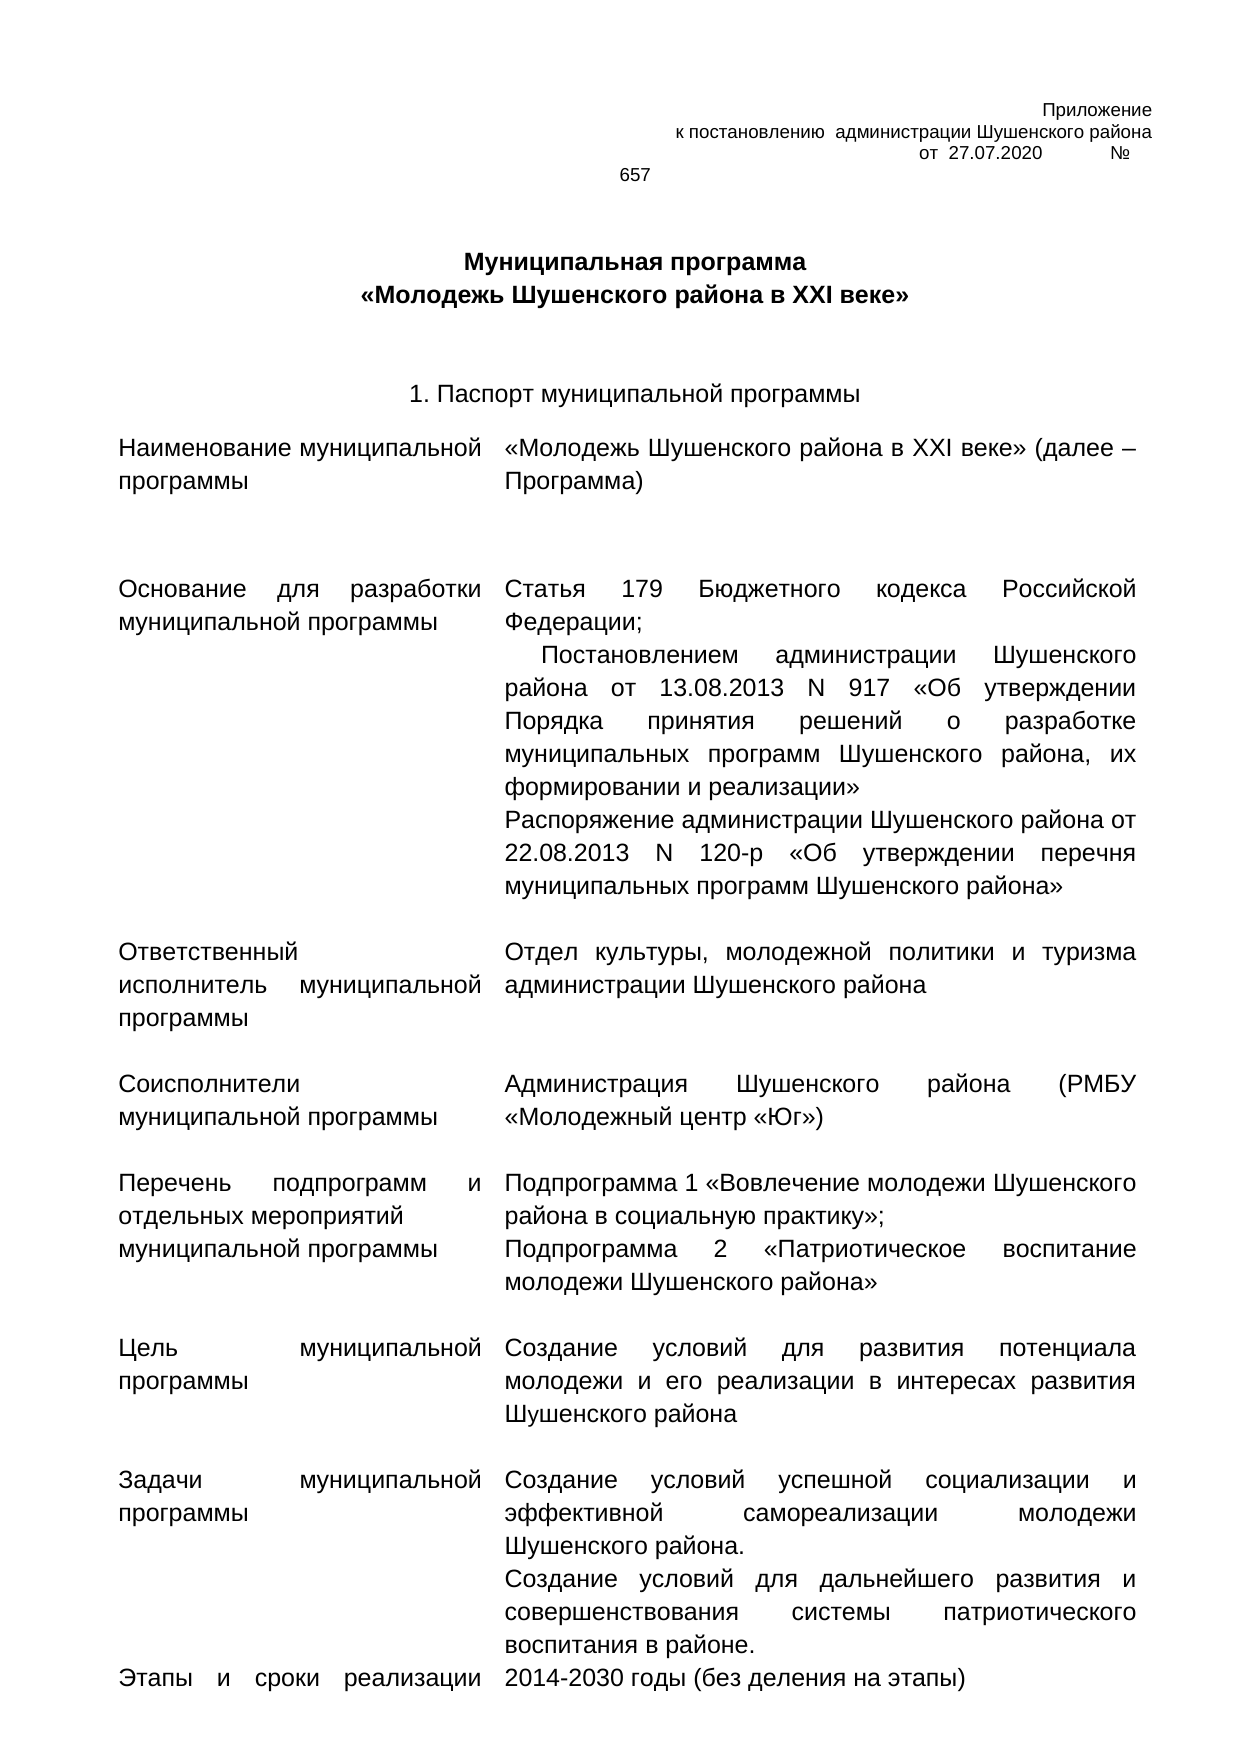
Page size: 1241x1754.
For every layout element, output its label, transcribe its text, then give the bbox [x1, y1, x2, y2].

text к постановлению администрации Шушенского района [118, 121, 1152, 142]
table_cell Администрация Шушенского района (РМБУ «Молодежный центр «Юг») [493, 1036, 1152, 1168]
table_cell Создание условий для развития потенциала молодежи и его реализации в интересах развития Шушенского района Создание условий успешной социализации и эффективной самореализации молодежи Шушенского района. Создание условий для дальнейшего развития и совершенствования системы патриотического воспитания в районе. [493, 1333, 1152, 1663]
table_cell Цель муниципальной программы Задачи муниципальной программы [107, 1333, 493, 1663]
table_cell Отдел культуры, молодежной политики и туризма администрации Шушенского района [493, 937, 1152, 1036]
table_cell Ответственный исполнитель муниципальной программы [107, 937, 493, 1036]
table_cell Основание для разработки муниципальной программы [107, 574, 493, 937]
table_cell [107, 1663, 493, 1695]
table_cell Статья 179 Бюджетного кодекса Российской Федерации; Постановлением администрации Шушенского района от 13.08.2013 N 917 «Об утверждении Порядка принятия решений о разработке муниципальных программ Шушенского района, их формировании и реализации» Распоряжение администрации Шушенского района от 22.08.2013 N 120-р «Об утверждении перечня муниципальных программ Шушенского района» [493, 574, 1152, 937]
text Муниципальная программа [118, 247, 1152, 276]
table_cell Соисполнители муниципальной программы [107, 1036, 493, 1168]
table_header Наименование муниципальной программы [107, 433, 493, 574]
text от 27.07.2020 № 657 [118, 142, 1152, 185]
table_cell Подпрограмма 1 «Вовлечение молодежи Шушенского района в социальную практику»; Подпрограмма 2 «Патриотическое воспитание молодежи Шушенского района» [493, 1168, 1152, 1333]
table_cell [493, 1663, 1152, 1695]
text «Молодежь Шушенского района в XXI веке» [118, 280, 1152, 309]
table_cell Перечень подпрограмм и отдельных мероприятий муниципальной программы [107, 1168, 493, 1333]
text Приложение [118, 99, 1152, 121]
table_header «Молодежь Шушенского района в XXI веке» (далее – Программа) [493, 433, 1152, 574]
text 1. Паспорт муниципальной программы [118, 379, 1152, 408]
